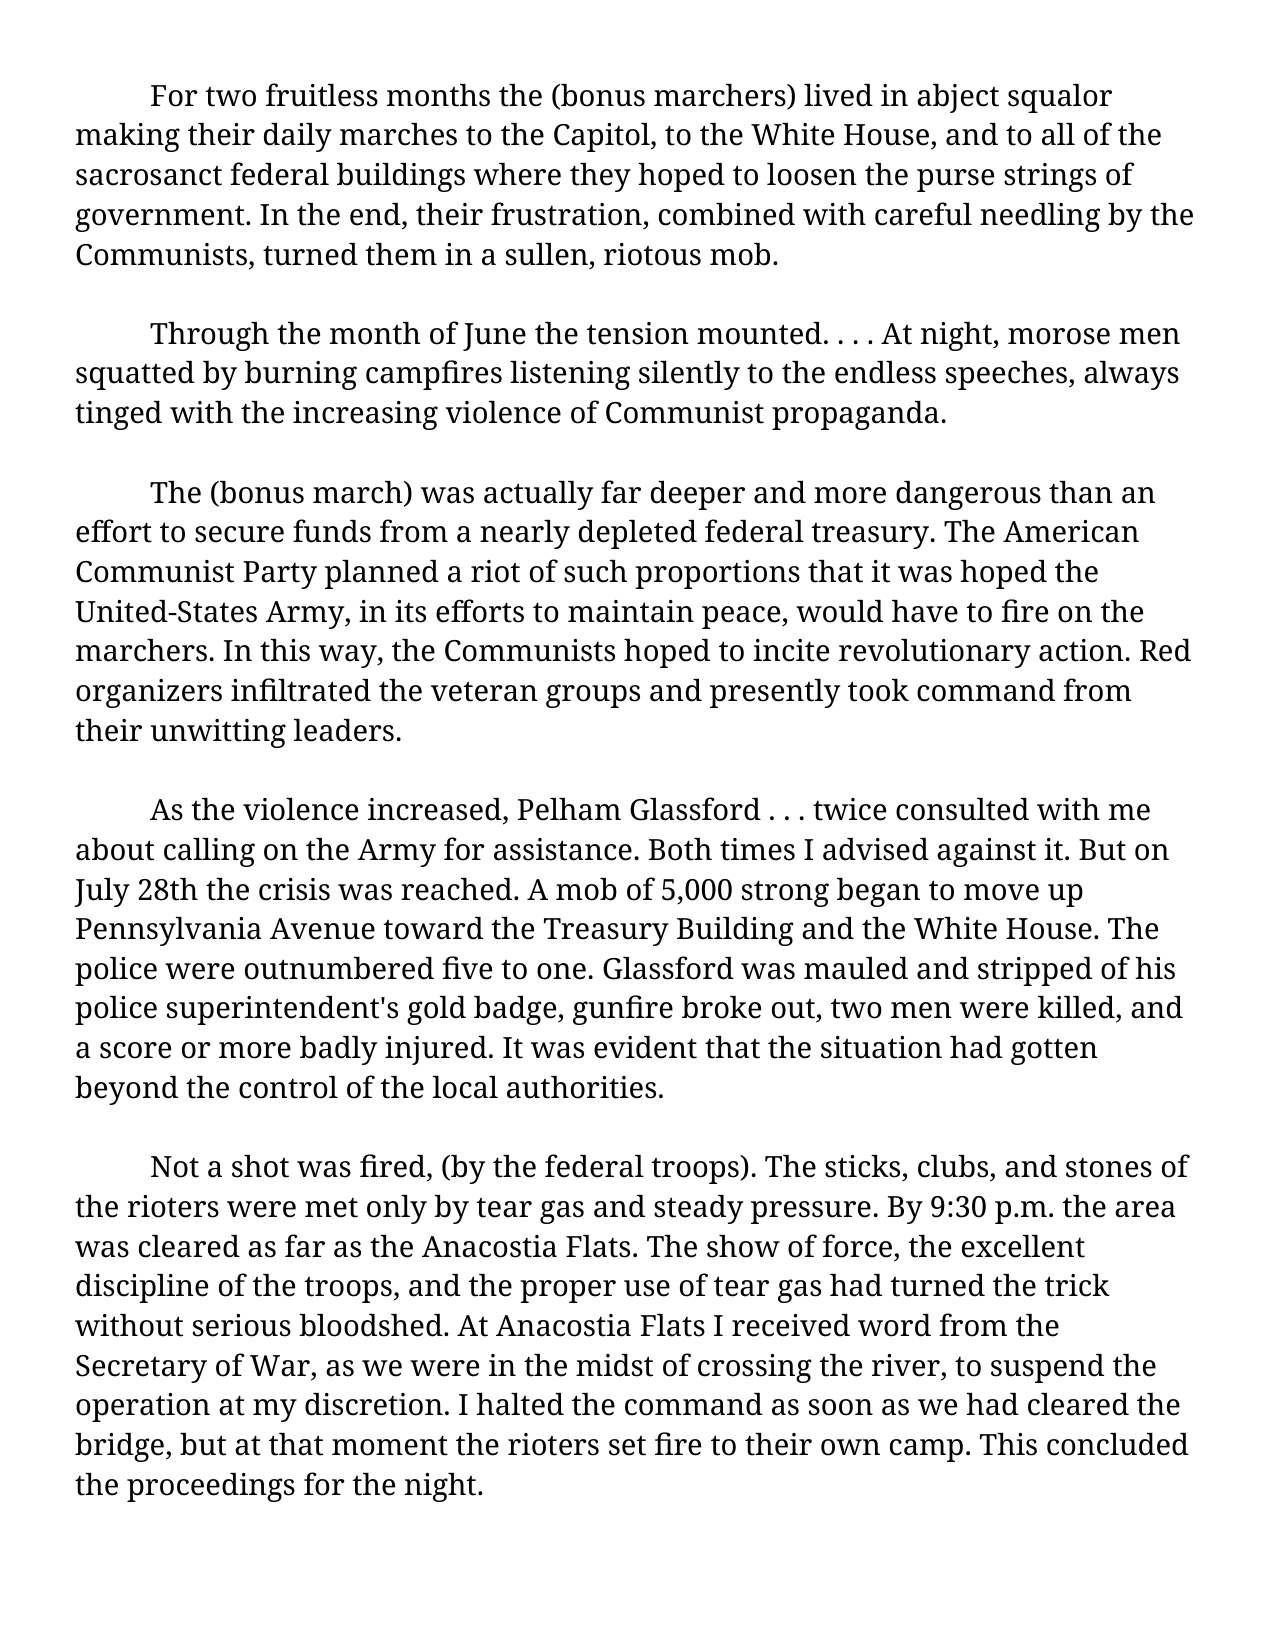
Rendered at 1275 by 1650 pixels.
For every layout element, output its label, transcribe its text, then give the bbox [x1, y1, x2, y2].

text Through the month of June the tension mounted. . . . At night, morose men squatted by burning campfires listening silently to the endless speeches, always tinged with the increasing violence of Communist propaganda. [75, 313, 1200, 432]
text Not a shot was fired, (by the federal troops). The sticks, clubs, and stones of the rioters were met only by tear gas and steady pressure. By 9:30 p.m. the area was cleared as far as the Anacostia Flats. The show of force, the excellent discipline of the troops, and the proper use of tear gas had turned the trick without serious bloodshed. At Anacostia Flats I received word from the Secretary of War, as we were in the midst of crossing the river, to suspend the operation at my discretion. I halted the command as soon as we had cleared the bridge, but at that moment the rioters set fire to their own camp. This concluded the proceedings for the night. [75, 1147, 1200, 1504]
text The (bonus march) was actually far deeper and more dangerous than an effort to secure funds from a nearly depleted federal treasury. The American Communist Party planned a riot of such proportions that it was hoped the United-States Army, in its efforts to maintain peace, would have to fire on the marchers. In this way, the Communists hoped to incite revolutionary action. Red organizers infiltrated the veteran groups and presently took command from their unwitting leaders. [75, 472, 1200, 750]
text For two fruitless months the (bonus marchers) lived in abject squalor making their daily marches to the Capitol, to the White House, and to all of the sacrosanct federal buildings where they hoped to loosen the purse strings of government. In the end, their frustration, combined with careful needling by the Communists, turned them in a sullen, riotous mob. [75, 75, 1200, 273]
text As the violence increased, Pelham Glassford . . . twice consulted with me about calling on the Army for assistance. Both times I advised against it. But on July 28th the crisis was reached. A mob of 5,000 strong began to move up Pennsylvania Avenue toward the Treasury Building and the White House. The police were outnumbered five to one. Glassford was mauled and stripped of his police superintendent's gold badge, gunfire broke out, two men were killed, and a score or more badly injured. It was evident that the situation had gotten beyond the control of the local authorities. [75, 789, 1200, 1107]
